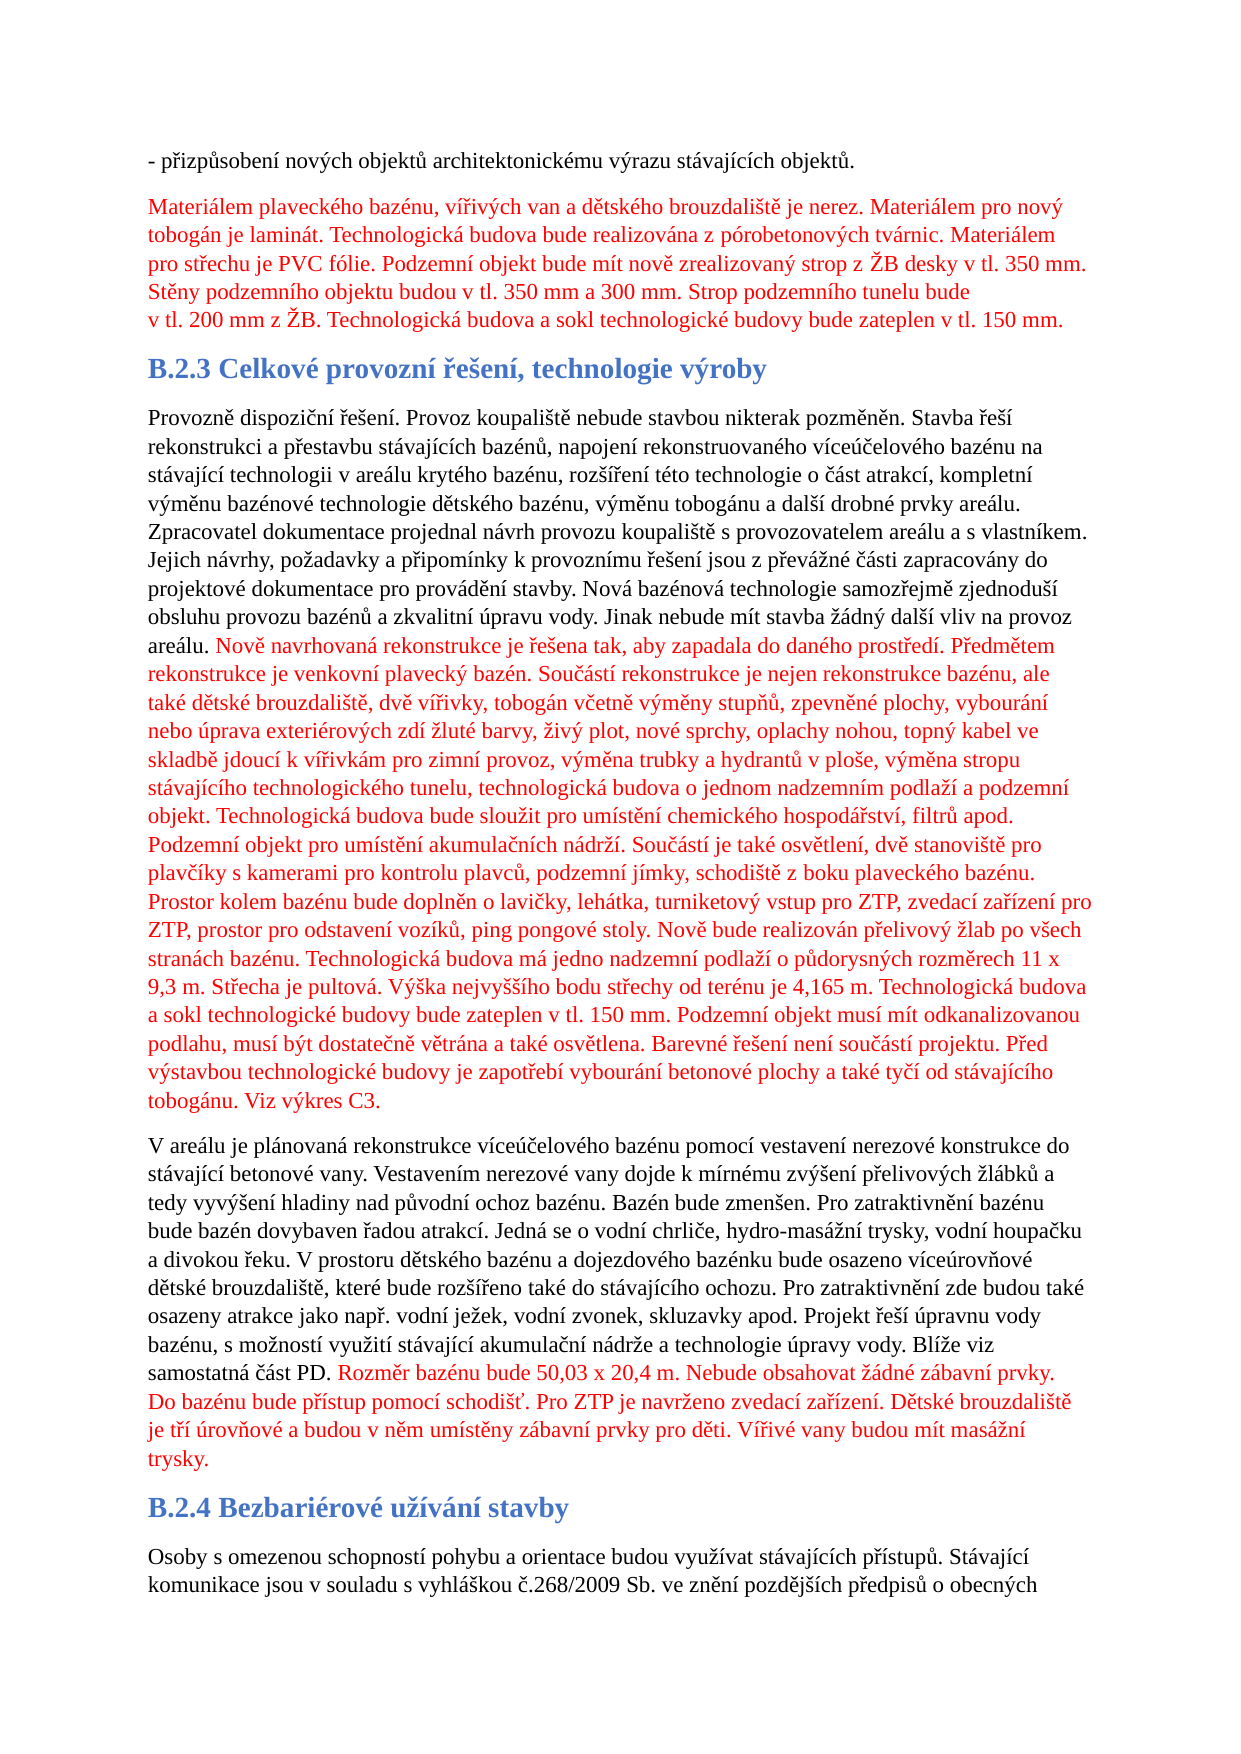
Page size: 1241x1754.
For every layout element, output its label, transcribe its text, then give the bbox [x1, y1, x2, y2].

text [148, 1543, 1093, 1597]
text - přizpůsobení nových objektů architektonickému výrazu stávajících objektů. [148, 148, 1093, 174]
text Provozně dispoziční řešení. Provoz koupaliště nebude stavbou nikterak pozměněn. Stavba řeší rekonstrukci a přestavbu stávajících bazénů, napojení rekonstruovaného víceúčelového bazénu na stávající technologii v areálu krytého bazénu, rozšíření této technologie o část atrakcí, kompletní výměnu bazénové technologie dětského bazénu, výměnu tobogánu a další drobné prvky areálu. Zpracovatel dokumentace projednal návrh provozu koupaliště s provozovatelem areálu a s vlastníkem. Jejich návrhy, požadavky a připomínky k provoznímu řešení jsou z převážné části zapracovány do projektové dokumentace pro provádění stavby. Nová bazénová technologie samozřejmě zjednoduší obsluhu provozu bazénů a zkvalitní úpravu vody. Jinak nebude mít stavba žádný další vliv na provoz areálu. Nově navrhovaná rekonstrukce je řešena tak, aby zapadala do daného prostředí. Předmětem rekonstrukce je venkovní plavecký bazén. Součástí rekonstrukce je nejen rekonstrukce bazénu, ale také dětské brouzdaliště, dvě vířivky, tobogán včetně výměny stupňů, zpevněné plochy, vybourání nebo úprava exteriérových zdí žluté barvy, živý plot, nové sprchy, oplachy nohou, topný kabel ve skladbě jdoucí k vířivkám pro zimní provoz, výměna trubky a hydrantů v ploše, výměna stropu stávajícího technologického tunelu, technologická budova o jednom nadzemním podlaží a podzemní objekt. Technologická budova bude sloužit pro umístění chemického hospodářství, filtrů apod. Podzemní objekt pro umístění akumulačních nádrží. Součástí je také osvětlení, dvě stanoviště pro plavčíky s kamerami pro kontrolu plavců, podzemní jímky, schodiště z boku plaveckého bazénu. Prostor kolem bazénu bude doplněn o lavičky, lehátka, turniketový vstup pro ZTP, zvedací zařízení pro ZTP, prostor pro odstavení vozíků, ping pongové stoly. Nově bude realizován přelivový žlab po všech stranách bazénu. Technologická budova má jedno nadzemní podlaží o půdorysných rozměrech 11 x 9,3 m. Střecha je pultová. Výška nejvyššího bodu střechy od terénu je 4,165 m. Technologická budova a sokl technologické budovy bude zateplen v tl. 150 mm. Podzemní objekt musí mít odkanalizovanou podlahu, musí být dostatečně větrána a také osvětlena. Barevné řešení není součástí projektu. Před výstavbou technologické budovy je zapotřebí vybourání betonové plochy a také tyčí od stávajícího tobogánu. Viz výkres C3. [148, 404, 1093, 1113]
text B.2.4 Bezbariérové užívání stavby [148, 1490, 1093, 1523]
text B.2.3 Celkové provozní řešení, technologie výroby [148, 352, 1093, 385]
text V areálu je plánovaná rekonstrukce víceúčelového bazénu pomocí vestavení nerezové konstrukce do stávající betonové vany. Vestavením nerezové vany dojde k mírnému zvýšení přelivových žlábků a tedy vyvýšení hladiny nad původní ochoz bazénu. Bazén bude zmenšen. Pro zatraktivnění bazénu bude bazén dovybaven řadou atrakcí. Jedná se o vodní chrliče, hydro-masážní trysky, vodní houpačku a divokou řeku. V prostoru dětského bazénu a dojezdového bazénku bude osazeno víceúrovňové dětské brouzdaliště, které bude rozšířeno také do stávajícího ochozu. Pro zatraktivnění zde budou také osazeny atrakce jako např. vodní ježek, vodní zvonek, skluzavky apod. Projekt řeší úpravnu vody bazénu, s možností využití stávající akumulační nádrže a technologie úpravy vody. Blíže viz samostatná část PD. Rozměr bazénu bude 50,03 x 20,4 m. Nebude obsahovat žádné zábavní prvky. Do bazénu bude přístup pomocí schodišť. Pro ZTP je navrženo zvedací zařízení. Dětské brouzdaliště je tří úrovňové a budou v něm umístěny zábavní prvky pro děti. Vířivé vany budou mít masážní trysky. [148, 1132, 1093, 1471]
text Materiálem plaveckého bazénu, vířivých van a dětského brouzdaliště je nerez. Materiálem pro nový tobogán je laminát. Technologická budova bude realizována z pórobetonových tvárnic. Materiálem pro střechu je PVC fólie. Podzemní objekt bude mít nově zrealizovaný strop z ŽB desky v tl. 350 mm. Stěny podzemního objektu budou v tl. 350 mm a 300 mm. Strop podzemního tunelu bude v tl. 200 mm z ŽB. Technologická budova a sokl technologické budovy bude zateplen v tl. 150 mm. [148, 193, 1093, 333]
